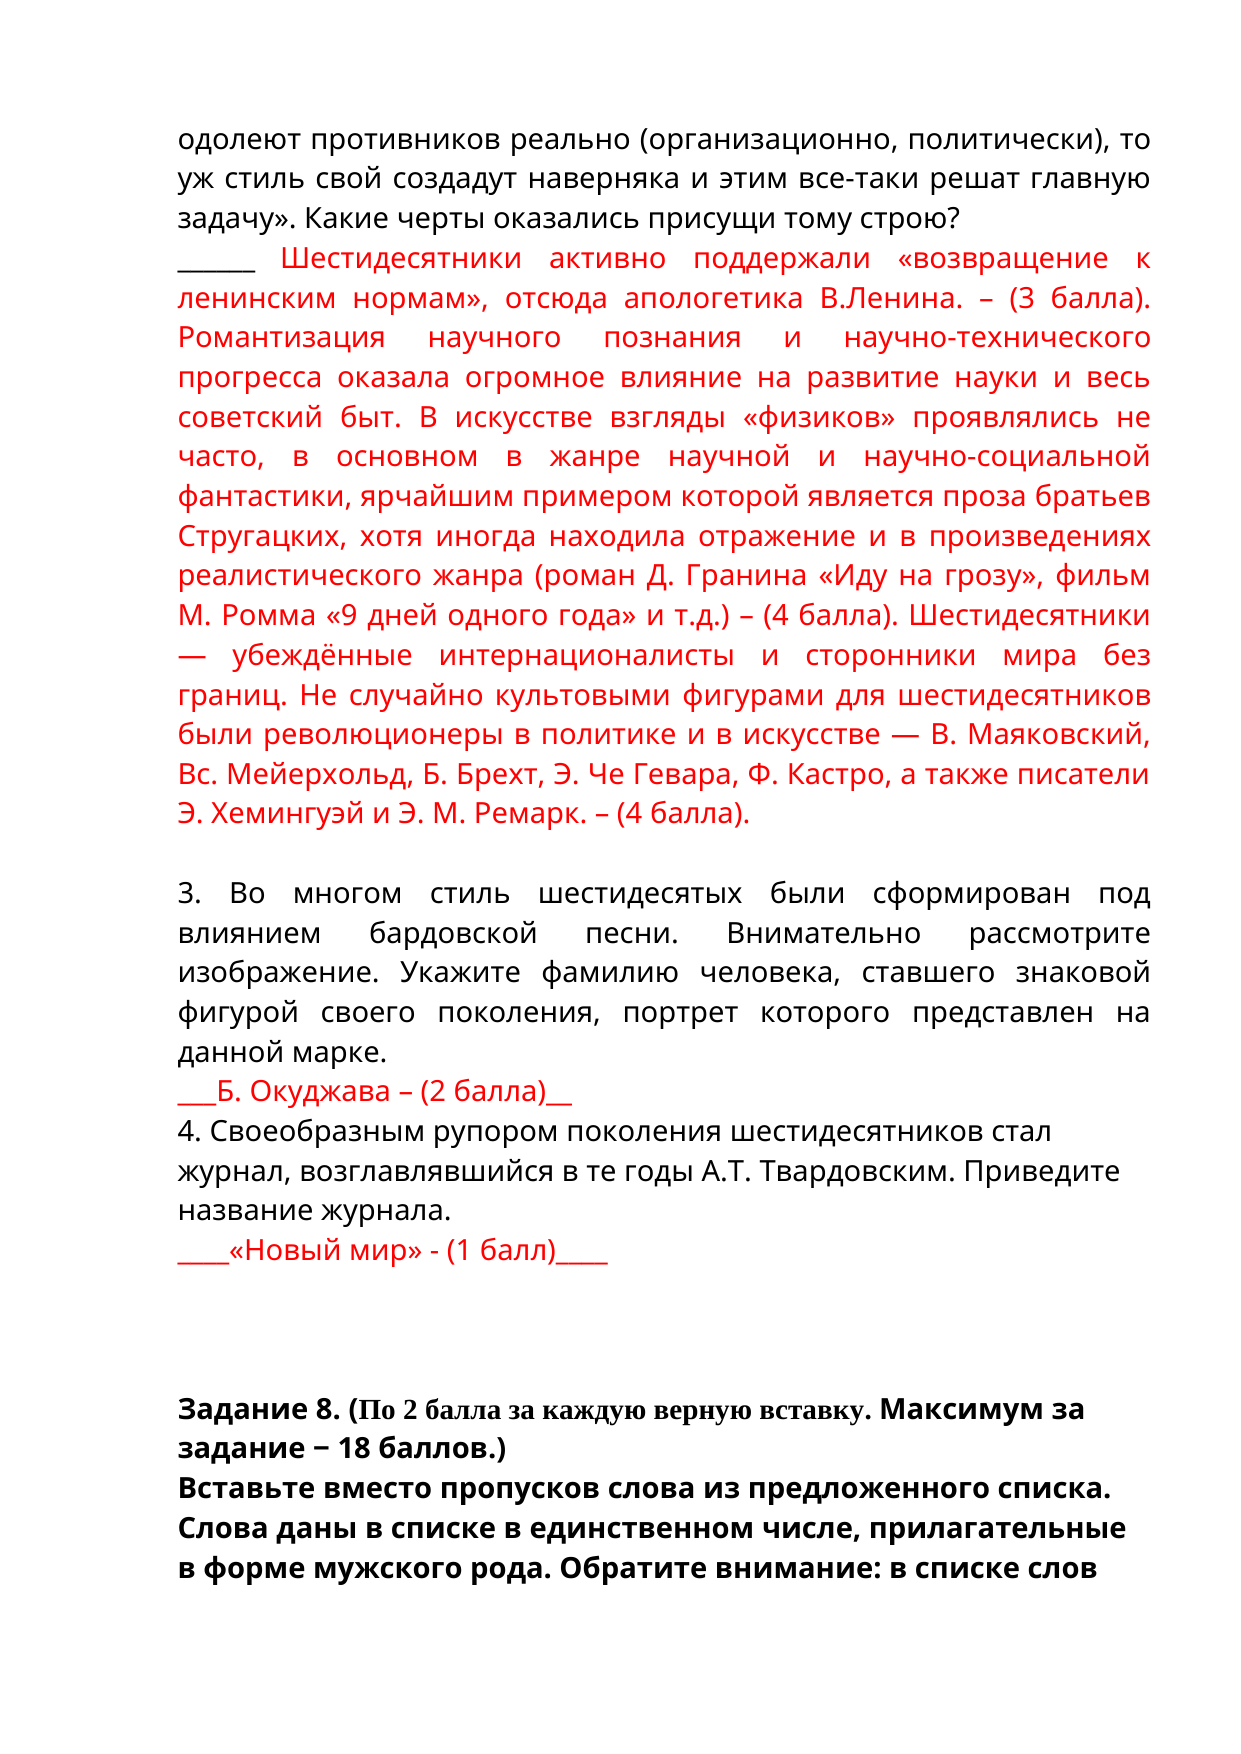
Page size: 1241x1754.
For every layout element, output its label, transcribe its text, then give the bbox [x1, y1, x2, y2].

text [177, 1467, 1152, 1587]
text ______ Шестидесятники активно поддержали «возвращение к ленинским нормам», отсюда апологетика В.Ленина. – (3 балла). Романтизация научного познания и научно-технического прогресса оказала огромное влияние на развитие науки и весь советский быт. В искусстве взгляды «физиков» проявлялись не часто, в основном в жанре научной и научно-социальной фантастики, ярчайшим примером которой является проза братьев Стругацких, хотя иногда находила отражение и в произведениях реалистического жанра (роман Д. Гранина «Иду на грозу», фильм М. Ромма «9 дней одного года» и т.д.) – (4 балла). Шестидесятники — убеждённые интернационалисты и сторонники мира без границ. Не случайно культовыми фигурами для шестидесятников были революционеры в политике и в искусстве — В. Маяковский, Вс. Мейерхольд, Б. Брехт, Э. Че Гевара, Ф. Кастро, а также писатели Э. Хeмингуэй и Э. М. Ремарк. – (4 балла). [177, 237, 1152, 832]
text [177, 118, 1152, 237]
text 3. Во многом стиль шестидесятых были сформирован под влиянием бардовской песни. Внимательно рассмотрите изображение. Укажите фамилию человека, ставшего знаковой фигурой своего поколения, портрет которого представлен на данной марке. [177, 832, 1152, 1071]
text Задание 8. (По 2 балла за каждую верную вставку. Максимум за задание ‒ 18 баллов.) [177, 1388, 1152, 1467]
text ____«Новый мир» - (1 балл)____ [177, 1229, 1152, 1269]
text ___Б. Окуджава – (2 балла)__ 4. Своеобразным рупором поколения шестидесятников стал журнал, возглавлявшийся в те годы А.Т. Твардовским. Приведите название журнала. [177, 1071, 1152, 1229]
